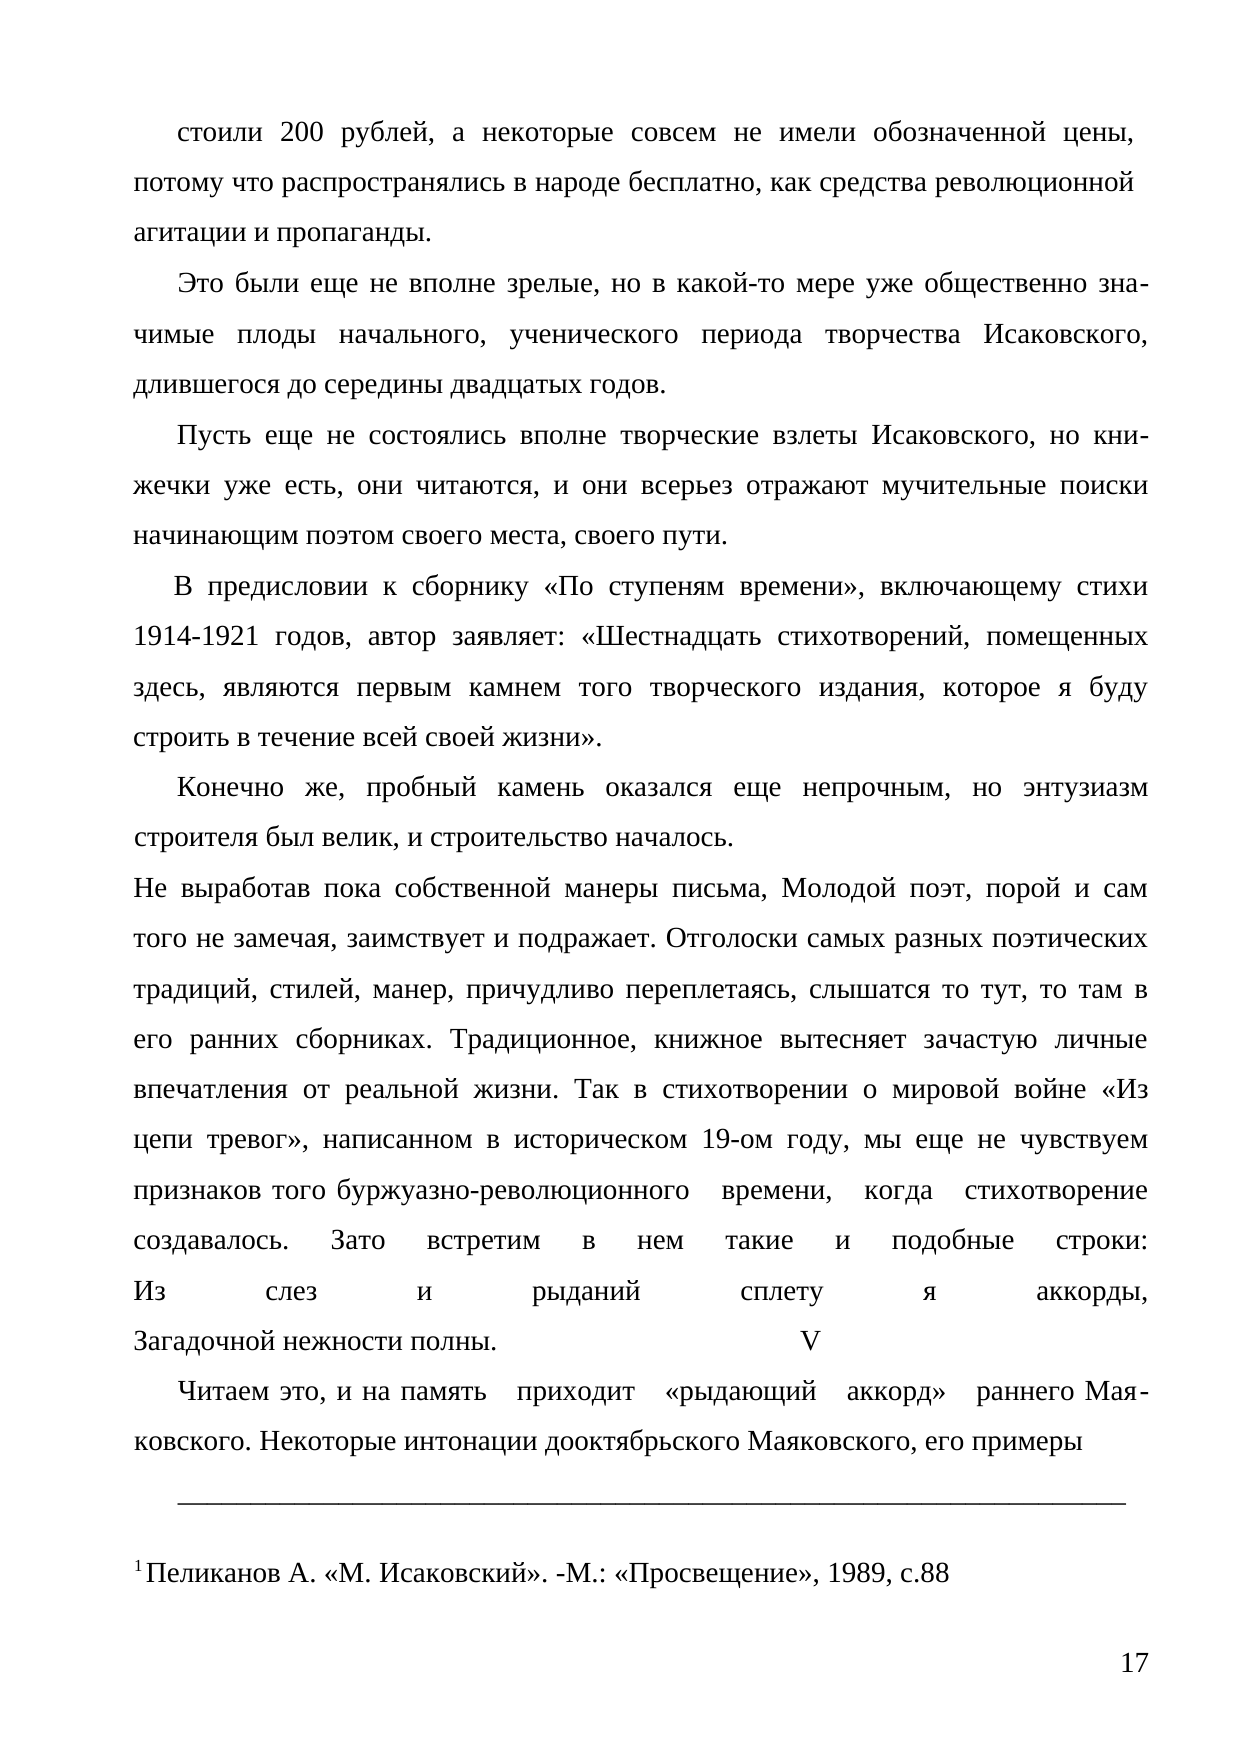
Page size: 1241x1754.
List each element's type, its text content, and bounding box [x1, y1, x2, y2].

text Не выработав пока собственной манеры письма, Молодой поэт, порой и сам того не замечая, заимствует и подражает. Отголоски самых разных поэтических традиций, стилей, манер, причудливо переплетаясь, слышатся то тут, то там в его ранних сборниках. Традиционное, книжное вытесняет зачастую личные впечатления от реальной жизни. Так в стихотворении о мировой войне «Из цепи тревог», написанном в историческом 19-ом году, мы еще не чувствуем признаков того буржуазно-революционного времени, когда стихотворение создавалось. Зато встретим в нем такие и подобные строки: Из слез и рыданий сплету я аккорды, Загадочной нежности полны. V [133, 870, 1149, 1356]
text стоили 200 рублей, а некоторые совсем не имели обозначенной цены, потому что распространялись в народе бесплатно, как средства революционной агитации и пропаганды. [133, 114, 1135, 248]
text Конечно же, пробный камень оказался еще непрочным, но энтузиазм строителя был велик, и строительство началось. [134, 769, 1149, 853]
text Пусть еще не состоялись вполне творческие взлеты Исаковского, но книжечки уже есть, они читаются, и они всерьез отражают мучительные поиски начинающим поэтом своего места, своего пути. [133, 417, 1149, 551]
text 1 Пеликанов А. «М. Исаковский». -М.: «Просвещение», 1989, с.88 [134, 1555, 1149, 1589]
text Это были еще не вполне зрелые, но в какой-то мере уже общественно значимые плоды начального, ученического периода творчества Исаковского, длившегося до середины двадцатых годов. [133, 265, 1149, 399]
text В предисловии к сборнику «По ступеням времени», включающему стихи 1914-1921 годов, автор заявляет: «Шестнадцать стихотворений, помещенных здесь, являются первым камнем того творческого издания, которое я буду строить в течение всей своей жизни». [133, 568, 1149, 752]
text _________________________________________________________________ [134, 1474, 1149, 1507]
text Читаем это, и на память приходит «рыдающий аккорд» раннего Маяковского. Некоторые интонации дооктябрьского Маяковского, его примеры [134, 1373, 1149, 1457]
